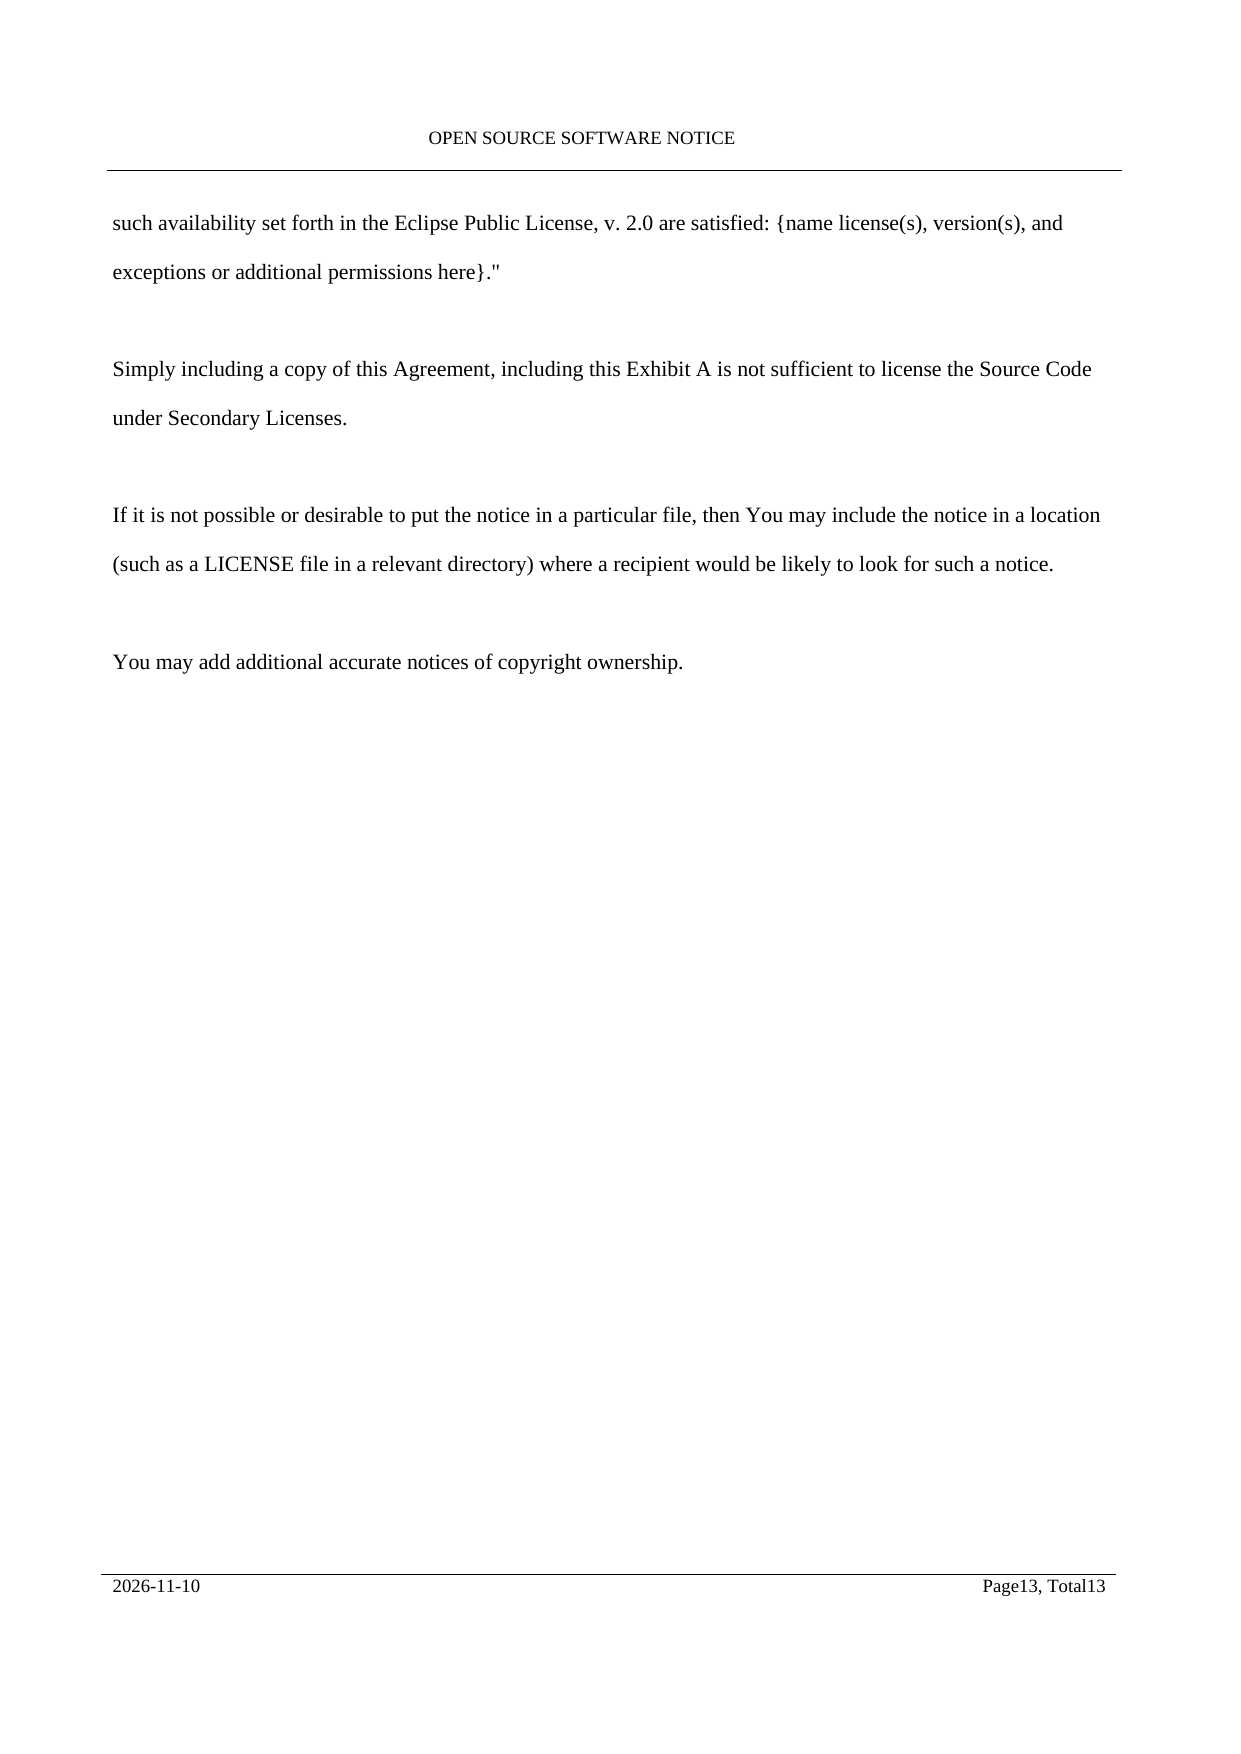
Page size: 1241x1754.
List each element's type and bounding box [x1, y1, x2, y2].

text [112, 206, 1128, 678]
